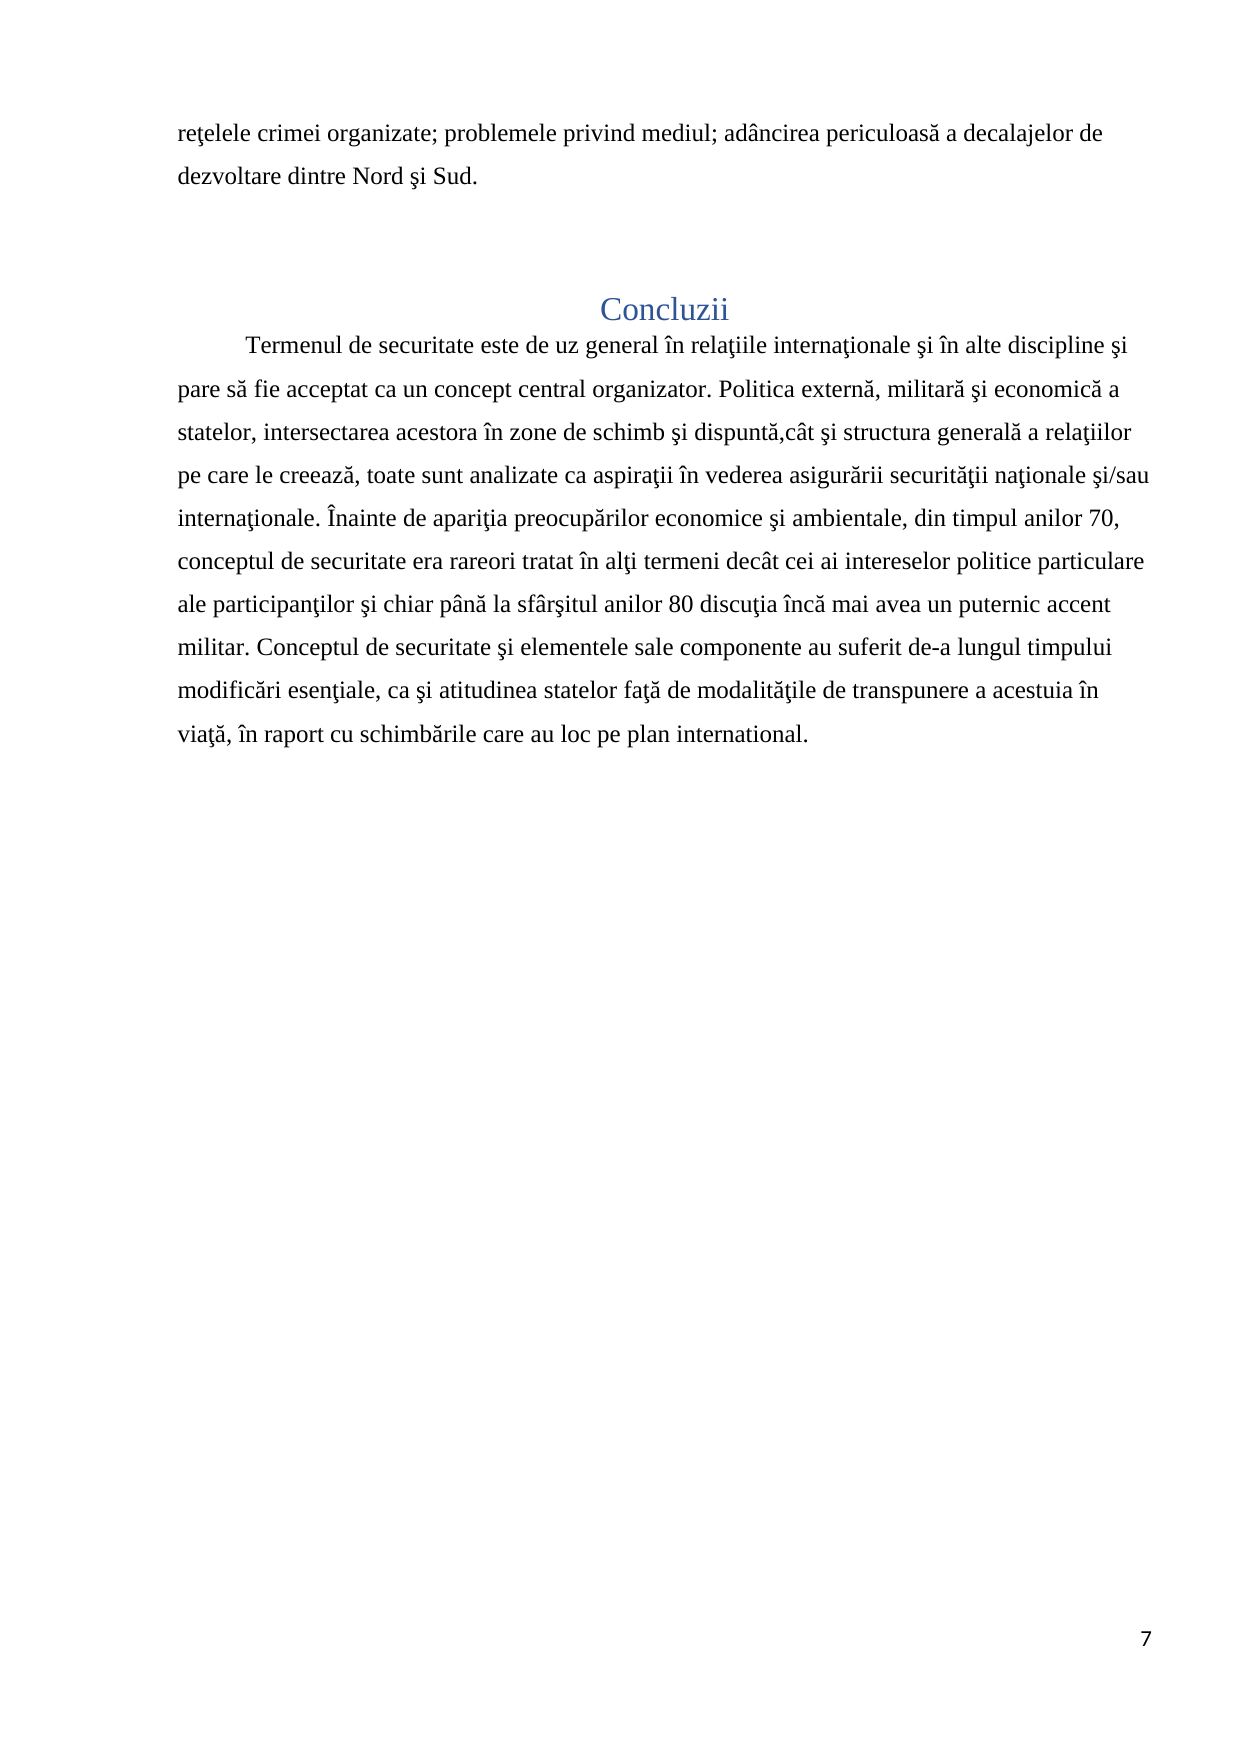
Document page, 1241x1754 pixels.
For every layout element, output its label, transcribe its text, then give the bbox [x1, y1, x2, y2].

text Termenul de securitate este de uz general în relaţiile internaţionale şi în alte discipline şi pare să fie acceptat ca un concept central organizator. Politica externă, militară şi economică a statelor, intersectarea acestora în zone de schimb şi dispuntă,cât şi structura generală a relaţiilor pe care le creează, toate sunt analizate ca aspiraţii în vederea asigurării securităţii naţionale şi/sau internaţionale. Înainte de apariţia preocupărilor economice şi ambientale, din timpul anilor 70, conceptul de securitate era rareori tratat în alţi termeni decât cei ai intereselor politice particulare ale participanţilor şi chiar până la sfârşitul anilor 80 discuţia încă mai avea un puternic accent militar. Conceptul de securitate şi elementele sale componente au suferit de-a lungul timpului modificări esenţiale, ca şi atitudinea statelor faţă de modalităţile de transpunere a acestuia în viaţă, în raport cu schimbările care au loc pe plan international. [177, 331, 1152, 747]
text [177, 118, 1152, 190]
subtitle Concluzii [177, 289, 1152, 327]
